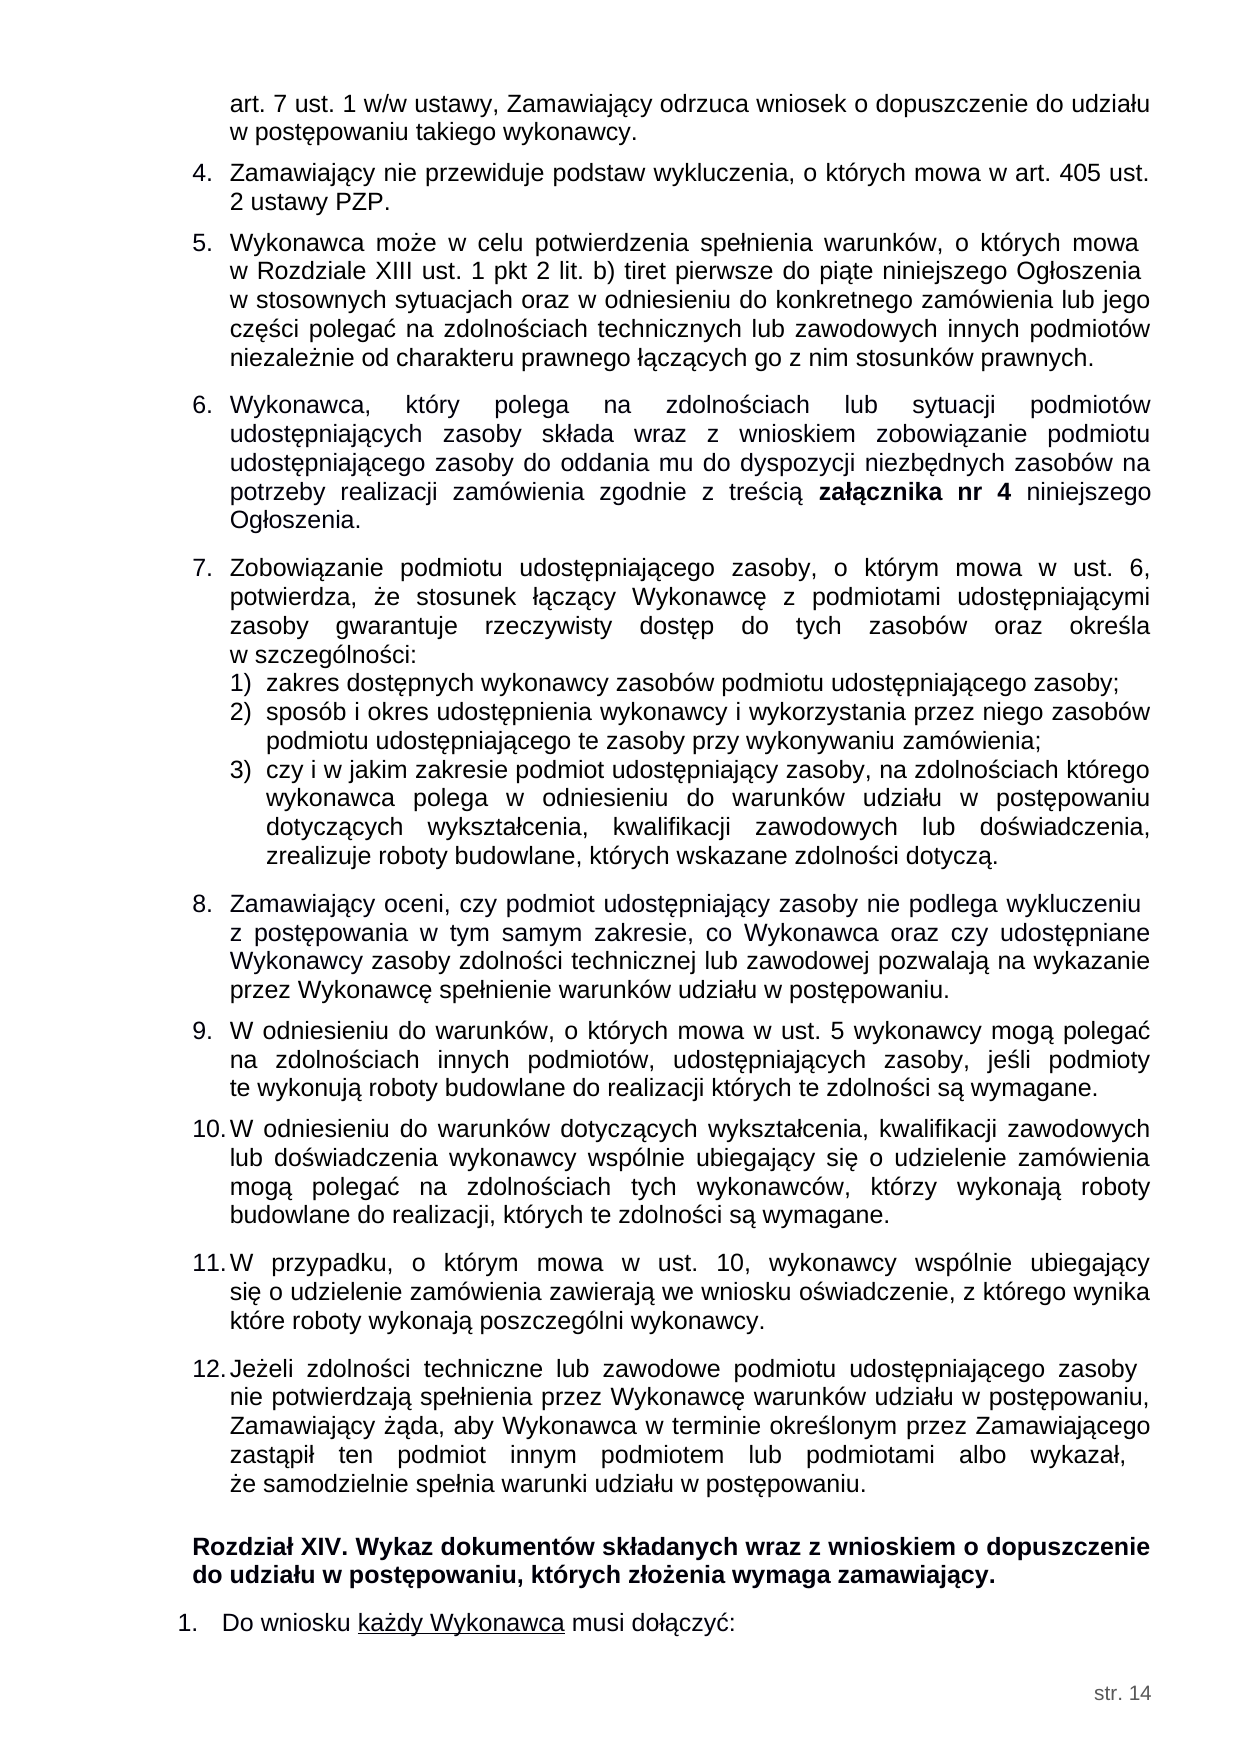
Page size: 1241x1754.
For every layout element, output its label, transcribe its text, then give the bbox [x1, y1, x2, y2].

list W odniesieniu do warunków, o których mowa w ust. 5 wykonawcy mogą polegać na zdolnościach innych podmiotów, udostępniających zasoby, jeśli podmioty te wykonują roboty budowlane do realizacji których te zdolności są wymagane. [192, 1016, 1152, 1102]
list Zamawiający oceni, czy podmiot udostępniający zasoby nie podlega wykluczeniu z postępowania w tym samym zakresie, co Wykonawca oraz czy udostępniane Wykonawcy zasoby zdolności technicznej lub zawodowej pozwalają na wykazanie przez Wykonawcę spełnienie warunków udziału w postępowaniu. [192, 889, 1152, 1004]
list Do wniosku każdy Wykonawca musi dołączyć: [177, 1608, 1152, 1637]
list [192, 89, 1152, 146]
list zakres dostępnych wykonawcy zasobów podmiotu udostępniającego zasoby; [229, 668, 1152, 697]
list Jeżeli zdolności techniczne lub zawodowe podmiotu udostępniającego zasoby nie potwierdzają spełnienia przez Wykonawcę warunków udziału w postępowaniu, Zamawiający żąda, aby Wykonawca w terminie określonym przez Zamawiającego zastąpił ten podmiot innym podmiotem lub podmiotami albo wykazał, że samodzielnie spełnia warunki udziału w postępowaniu. [192, 1354, 1152, 1497]
list Zamawiający nie przewiduje podstaw wykluczenia, o których mowa w art. 405 ust. 2 ustawy PZP. [192, 158, 1152, 216]
list W przypadku, o którym mowa w ust. 10, wykonawcy wspólnie ubiegający się o udzielenie zamówienia zawierają we wniosku oświadczenie, z którego wynika które roboty wykonają poszczególni wykonawcy. [192, 1248, 1152, 1334]
list W odniesieniu do warunków dotyczących wykształcenia, kwalifikacji zawodowych lub doświadczenia wykonawcy wspólnie ubiegający się o udzielenie zamówienia mogą polegać na zdolnościach tych wykonawców, którzy wykonają roboty budowlane do realizacji, których te zdolności są wymagane. [192, 1114, 1152, 1229]
list Wykonawca, który polega na zdolnościach lub sytuacji podmiotów udostępniających zasoby składa wraz z wnioskiem zobowiązanie podmiotu udostępniającego zasoby do oddania mu do dyspozycji niezbędnych zasobów na potrzeby realizacji zamówienia zgodnie z treścią załącznika nr 4 niniejszego Ogłoszenia. [192, 391, 1152, 534]
list sposób i okres udostępnienia wykonawcy i wykorzystania przez niego zasobów podmiotu udostępniającego te zasoby przy wykonywaniu zamówienia; [229, 697, 1152, 755]
text Rozdział XIV. Wykaz dokumentów składanych wraz z wnioskiem o dopuszczenie do udziału w postępowaniu, których złożenia wymaga zamawiający. [192, 1531, 1152, 1589]
list Wykonawca może w celu potwierdzenia spełnienia warunków, o których mowa w Rozdziale XIII ust. 1 pkt 2 lit. b) tiret pierwsze do piąte niniejszego Ogłoszenia w stosownych sytuacjach oraz w odniesieniu do konkretnego zamówienia lub jego części polegać na zdolnościach technicznych lub zawodowych innych podmiotów niezależnie od charakteru prawnego łączących go z nim stosunków prawnych. [192, 228, 1152, 371]
list Zobowiązanie podmiotu udostępniającego zasoby, o którym mowa w ust. 6, potwierdza, że stosunek łączący Wykonawcę z podmiotami udostępniającymi zasoby gwarantuje rzeczywisty dostęp do tych zasobów oraz określa w szczególności: [192, 553, 1152, 668]
list czy i w jakim zakresie podmiot udostępniający zasoby, na zdolnościach którego wykonawca polega w odniesieniu do warunków udziału w postępowaniu dotyczących wykształcenia, kwalifikacji zawodowych lub doświadczenia, zrealizuje roboty budowlane, których wskazane zdolności dotyczą. [229, 755, 1152, 870]
